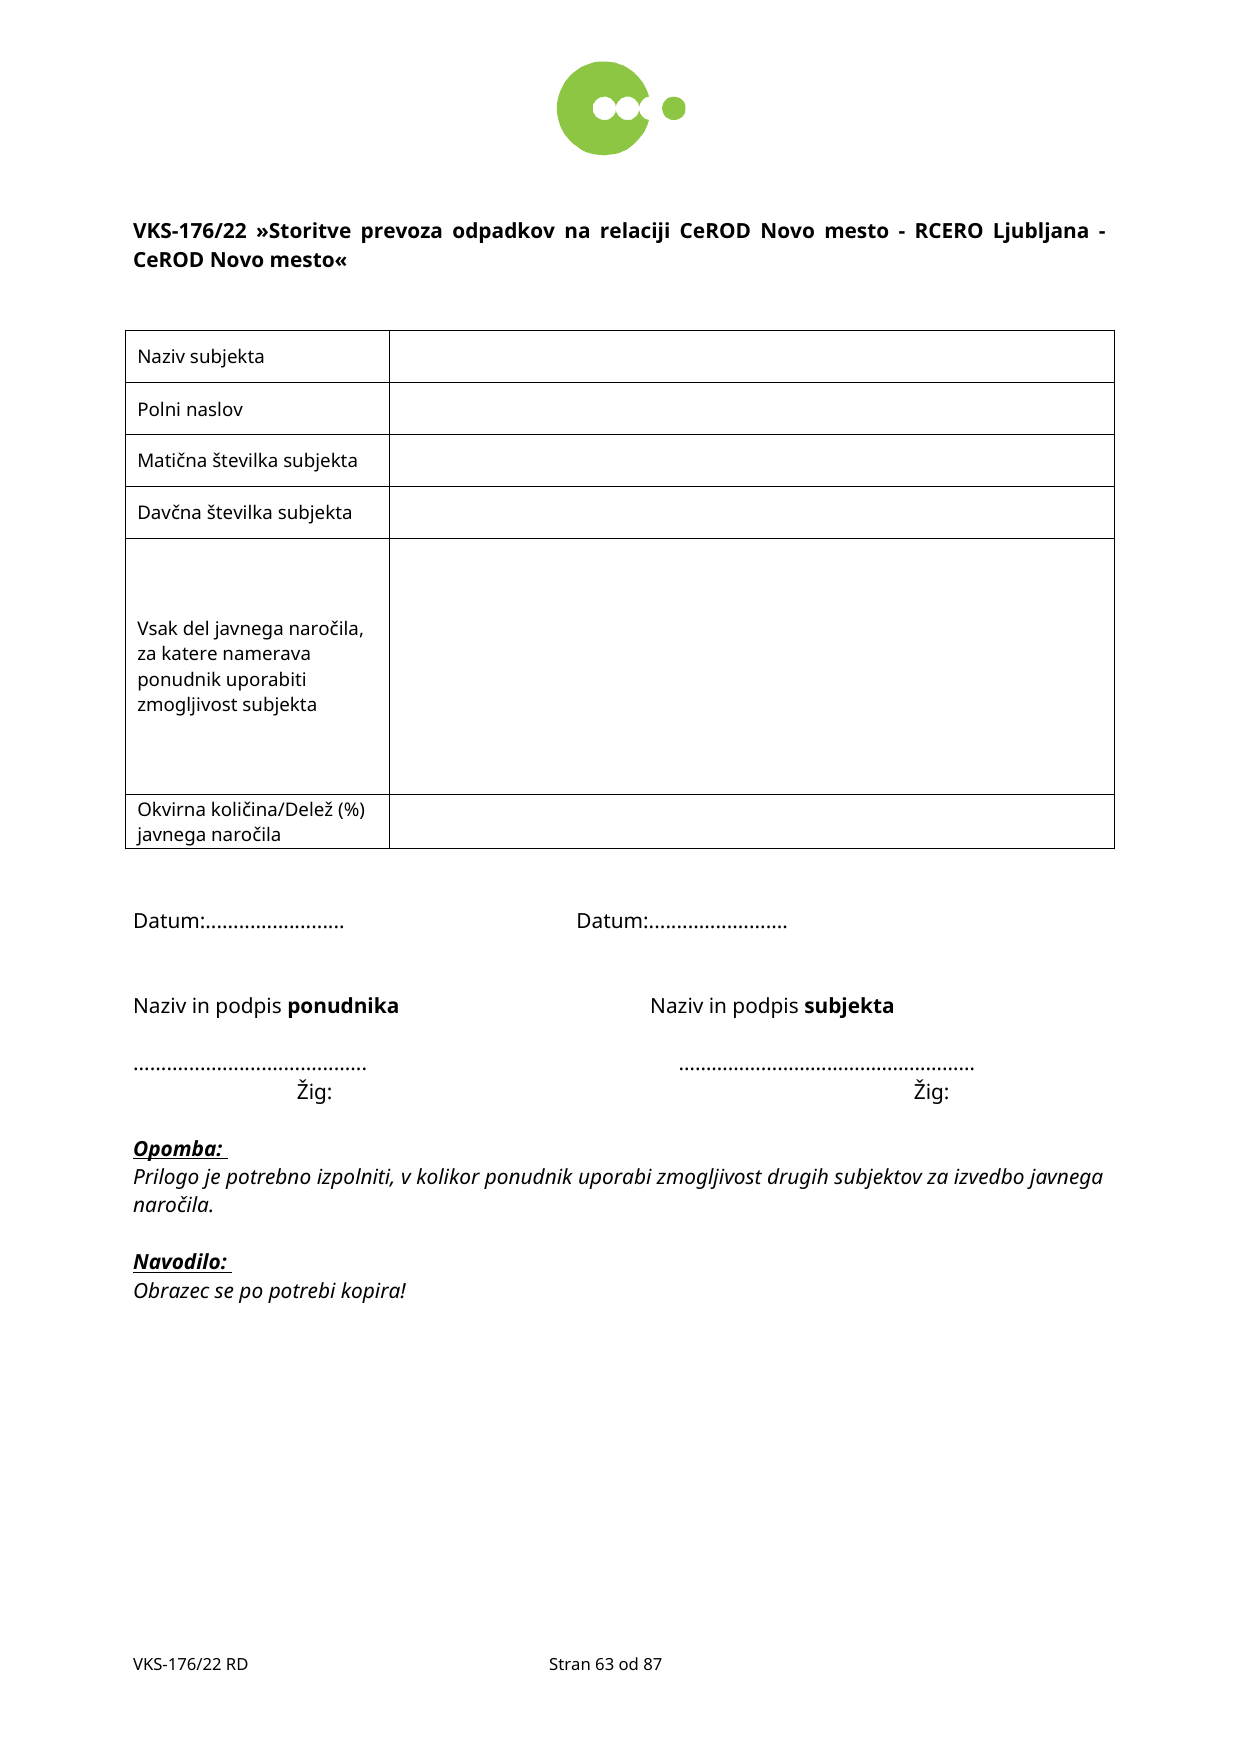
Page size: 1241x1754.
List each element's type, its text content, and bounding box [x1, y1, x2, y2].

table_header [390, 331, 1114, 382]
text VKS-176/22 »Storitve prevoza odpadkov na relaciji CeROD Novo mesto - RCERO Ljubljana - CeROD Novo mesto« [133, 216, 1107, 273]
text Obrazec se po potrebi kopira! [133, 1276, 1107, 1304]
table_cell Polni naslov [126, 383, 389, 434]
table_cell Vsak del javnega naročila, za katere namerava ponudnik uporabiti zmogljivost subjekta [126, 539, 389, 794]
text Žig: Žig: [133, 1077, 1107, 1105]
text Naziv in podpis ponudnika Naziv in podpis subjekta [133, 992, 1107, 1020]
text .......................................... ……………………………………………… [133, 1048, 1107, 1077]
table_header Naziv subjekta [126, 331, 389, 382]
table_cell [390, 487, 1114, 537]
table_cell Davčna številka subjekta [126, 487, 389, 537]
text Navodilo: [133, 1247, 1107, 1276]
table_cell [390, 383, 1114, 434]
text Prilogo je potrebno izpolniti, v kolikor ponudnik uporabi zmogljivost drugih subjektov za izvedbo javnega naročila. [133, 1162, 1107, 1219]
table_cell Okvirna količina/Delež (%) javnega naročila [126, 795, 389, 848]
table_cell [390, 795, 1114, 848]
table_cell [390, 435, 1114, 486]
text Datum:......................... Datum:......................... [133, 906, 1107, 935]
table_cell Matična številka subjekta [126, 435, 389, 486]
text Opomba: [133, 1134, 1107, 1162]
table_cell [390, 539, 1114, 794]
